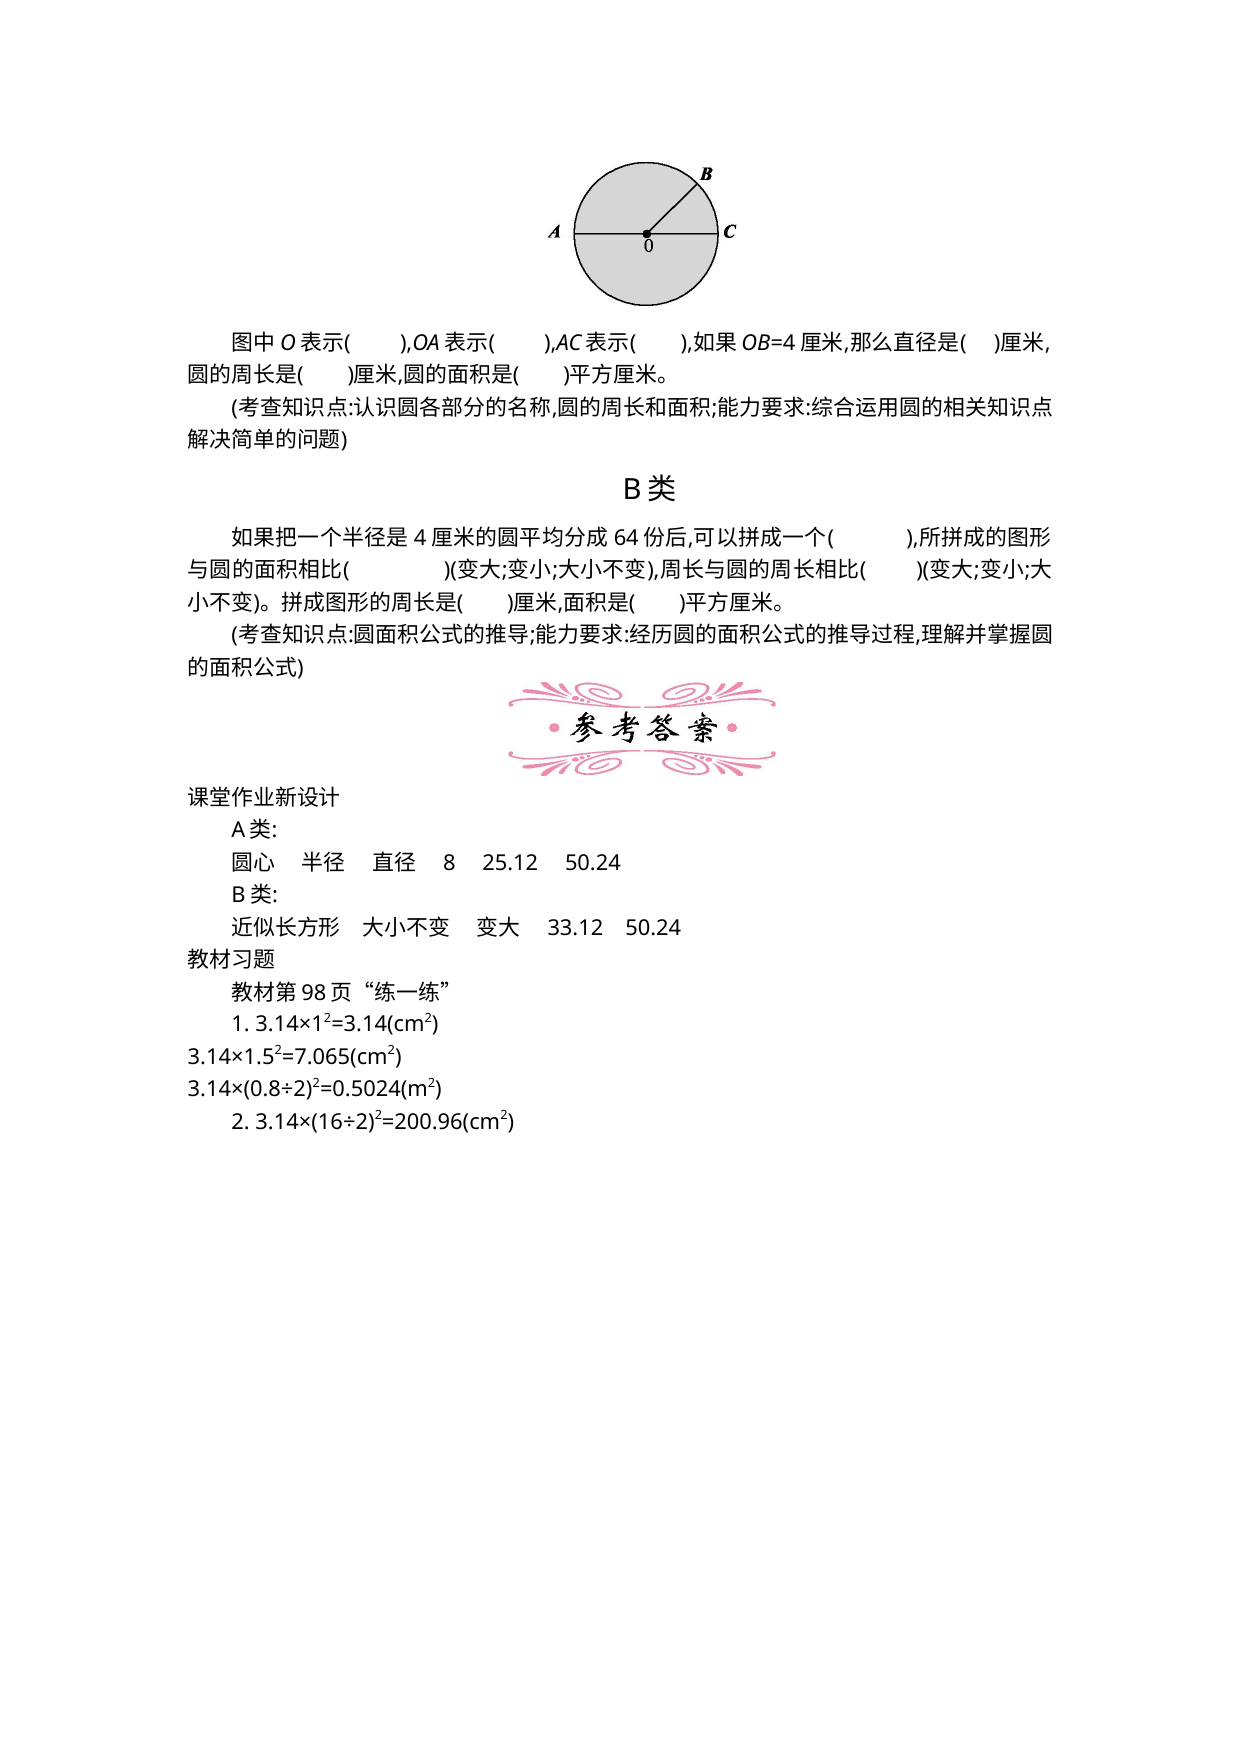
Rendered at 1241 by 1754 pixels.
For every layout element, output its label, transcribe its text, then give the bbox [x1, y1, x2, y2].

text 1. 3.14×12=3.14(cm2) [187, 1007, 1053, 1039]
text B类 [187, 454, 1053, 519]
text 教材第98页“练一练” [187, 974, 1053, 1007]
text 圆心 半径 直径 8 25.12 50.24 [187, 844, 1053, 877]
text 3.14×1.52=7.065(cm2) [187, 1039, 1053, 1072]
text 2. 3.14×(16÷2)2=200.96(cm2) [187, 1104, 1053, 1137]
text 图中O表示( ),OA表示( ),AC表示( ),如果OB=4厘米,那么直径是( )厘米,圆的周长是( )厘米,圆的面积是( )平方厘米。 [187, 324, 1053, 389]
picture [508, 682, 776, 776]
text (考查知识点:圆面积公式的推导;能力要求:经历圆的面积公式的推导过程,理解并掌握圆的面积公式) [187, 617, 1053, 682]
text 如果把一个半径是4厘米的圆平均分成64份后,可以拼成一个( ),所拼成的图形与圆的面积相比( )(变大;变小;大小不变),周长与圆的周长相比( )(变大;变小;大小不变)。拼成图形的周长是( )厘米,面积是( )平方厘米。 [187, 519, 1053, 617]
text 近似长方形 大小不变 变大 33.12 50.24 [187, 909, 1053, 942]
text 教材习题 [187, 942, 1053, 974]
picture [547, 162, 737, 306]
text 课堂作业新设计 [187, 779, 1053, 812]
text A类: [187, 812, 1053, 844]
text (考查知识点:认识圆各部分的名称,圆的周长和面积;能力要求:综合运用圆的相关知识点解决简单的问题) [187, 389, 1053, 454]
text B类: [187, 877, 1053, 909]
text 3.14×(0.8÷2)2=0.5024(m2) [187, 1072, 1053, 1104]
